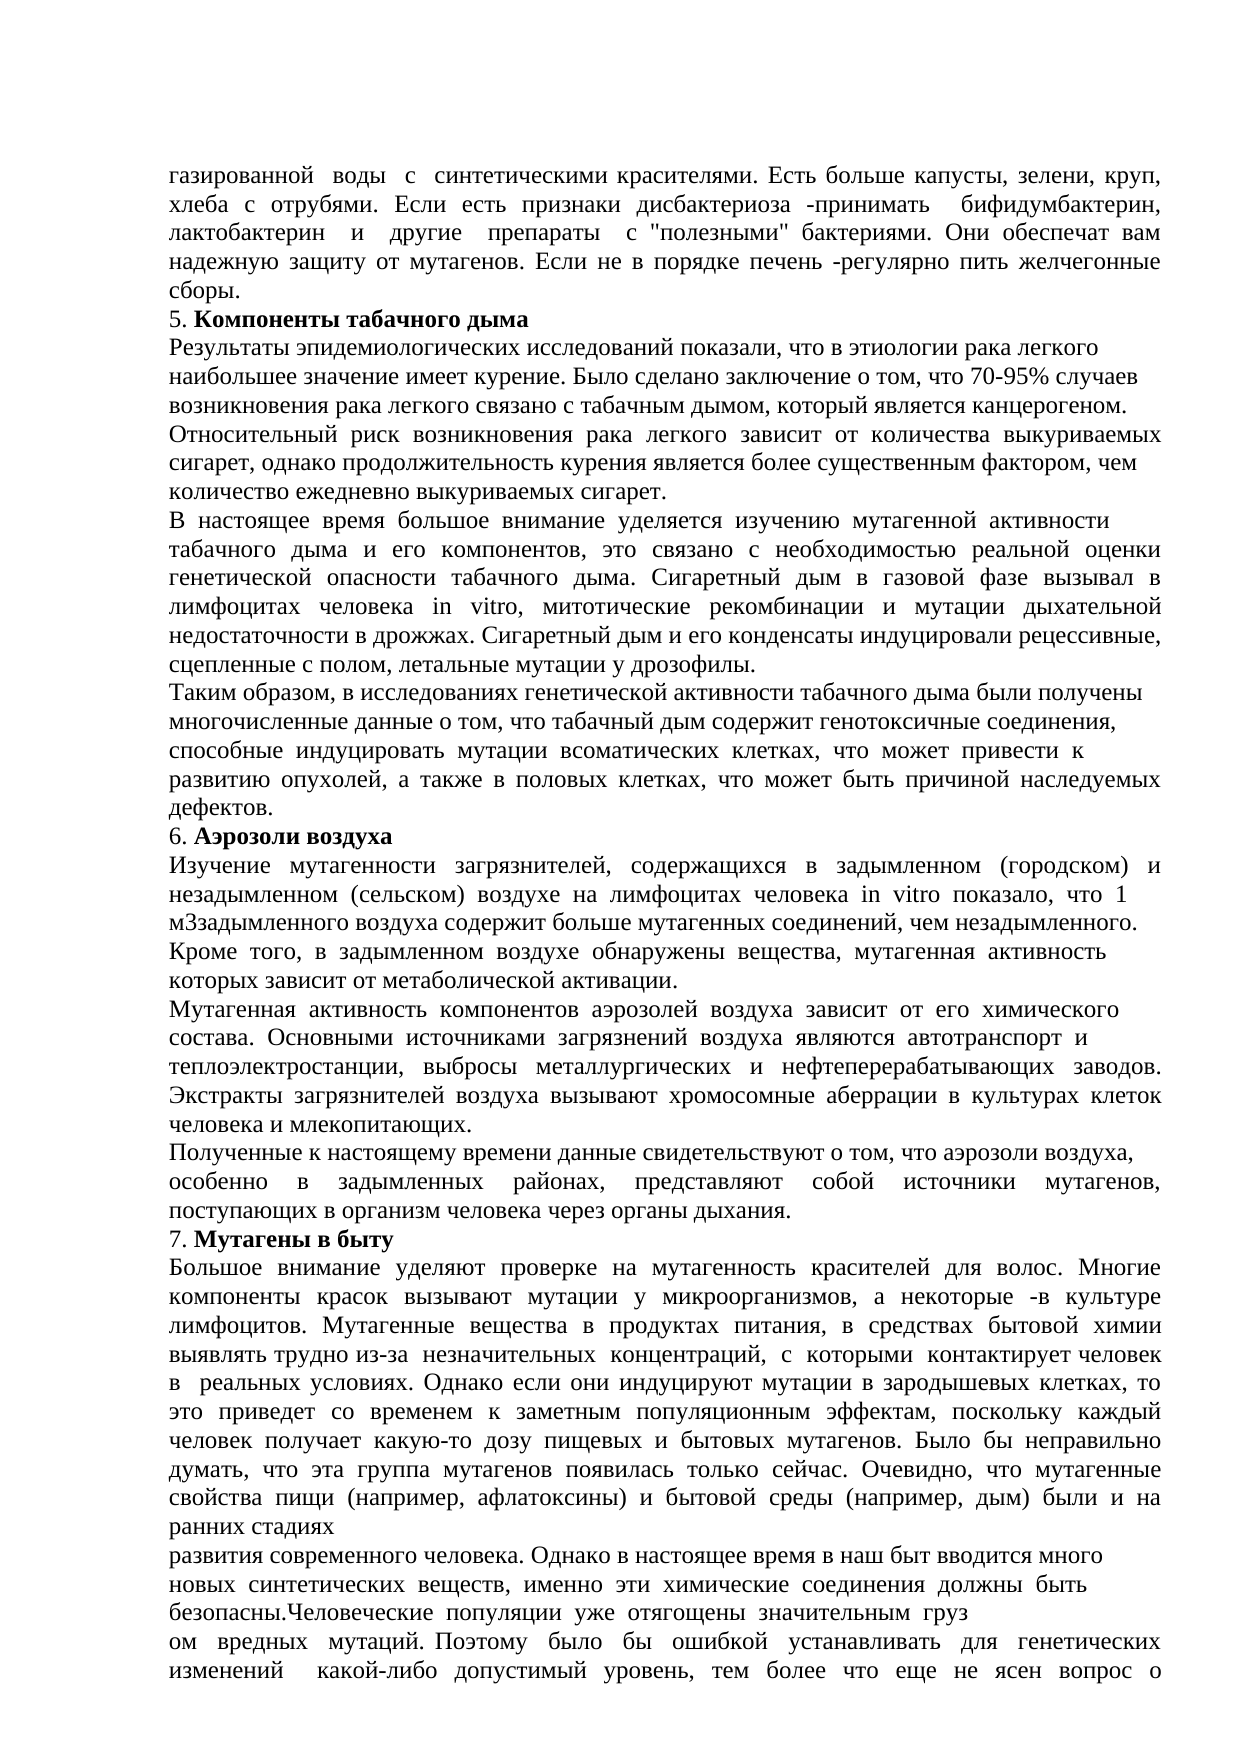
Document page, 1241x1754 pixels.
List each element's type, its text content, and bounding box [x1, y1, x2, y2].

text м3задымленного воздуха содержит больше мутагенных соединений, чем незадымленного. [169, 907, 1162, 936]
text новых синтетических веществ, именно эти химические соединения должны быть [169, 1569, 1162, 1597]
text безопасны.Человеческие популяции уже отягощены значительным груз [169, 1597, 1162, 1626]
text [169, 1626, 1162, 1684]
text 5. Компоненты табачного дыма [169, 304, 1162, 332]
text многочисленные данные о том, что табачный дым содержит генотоксичные соединения, [169, 706, 1162, 735]
text состава. Основными источниками загрязнений воздуха являются автотранспорт и [169, 1022, 1162, 1051]
text теплоэлектростанции, выбросы металлургических и нефтеперерабатывающих заводов. Экстракты загрязнителей воздуха вызывают хромосомные аберрации в культурах клеток человека и млекопитающих. [169, 1051, 1162, 1137]
text Таким образом, в исследованиях генетической активности табачного дыма были получены [169, 677, 1162, 706]
text табачного дыма и его компонентов, это связано с необходимостью реальной оценки генетической опасности табачного дыма. Сигаретный дым в газовой фазе вызывал в лимфоцитах человека in vitro, митотические рекомбинации и мутации дыхательной недостаточности в дрожжах. Сигаретный дым и его конденсаты индуцировали рецессивные, сцепленные с полом, летальные мутации у дрозофилы. [169, 534, 1162, 677]
text Результаты эпидемиологических исследований показали, что в этиологии рака легкого [169, 332, 1162, 361]
text способные индуцировать мутации всоматических клетках, что может привести к [169, 735, 1162, 764]
text особенно в задымленных районах, представляют собой источники мутагенов, поступающих в организм человека через органы дыхания. [169, 1166, 1162, 1224]
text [169, 160, 1162, 304]
text развития современного человека. Однако в настоящее время в наш быт вводится много [169, 1540, 1162, 1569]
text наибольшее значение имеет курение. Было сделано заключение о том, что 70-95% случаев [169, 361, 1162, 390]
text В настоящее время большое внимание уделяется изучению мутагенной активности [169, 505, 1162, 534]
text 7. Мутагены в быту [169, 1224, 1162, 1252]
text Большое внимание уделяют проверке на мутагенность красителей для волос. Многие компоненты красок вызывают мутации у микроорганизмов, а некоторые -в культуре лимфоцитов. Мутагенные вещества в продуктах питания, в средствах бытовой химии выявлять трудно из-за незначительных концентраций, с которыми контактирует человек в реальных условиях. Однако если они индуцируют мутации в зародышевых клетках, то это приведет со временем к заметным популяционным эффектам, поскольку каждый человек получает какую-то дозу пищевых и бытовых мутагенов. Было бы неправильно думать, что эта группа мутагенов появилась только сейчас. Очевидно, что мутагенные свойства пищи (например, афлатоксины) и бытовой среды (например, дым) были и на ранних стадиях [169, 1252, 1162, 1540]
text Мутагенная активность компонентов аэрозолей воздуха зависит от его химического [169, 994, 1162, 1022]
text развитию опухолей, а также в половых клетках, что может быть причиной наследуемых дефектов. [169, 764, 1162, 821]
text Полученные к настоящему времени данные свидетельствуют о том, что аэрозоли воздуха, [169, 1137, 1162, 1166]
text Изучение мутагенности загрязнителей, содержащихся в задымленном (городском) и незадымленном (сельском) воздухе на лимфоцитах человека in vitro показало, что 1 [169, 850, 1162, 907]
text Кроме того, в задымленном воздухе обнаружены вещества, мутагенная активность [169, 936, 1162, 965]
text Относительный риск возникновения рака легкого зависит от количества выкуриваемых сигарет, однако продолжительность курения является более существенным фактором, чем [169, 419, 1162, 476]
text 6. Аэрозоли воздуха [169, 821, 1162, 850]
text которых зависит от метаболической активации. [169, 965, 1162, 994]
text возникновения рака легкого связано с табачным дымом, который является канцерогеном. [169, 390, 1162, 419]
text количество ежедневно выкуриваемых сигарет. [169, 476, 1162, 505]
